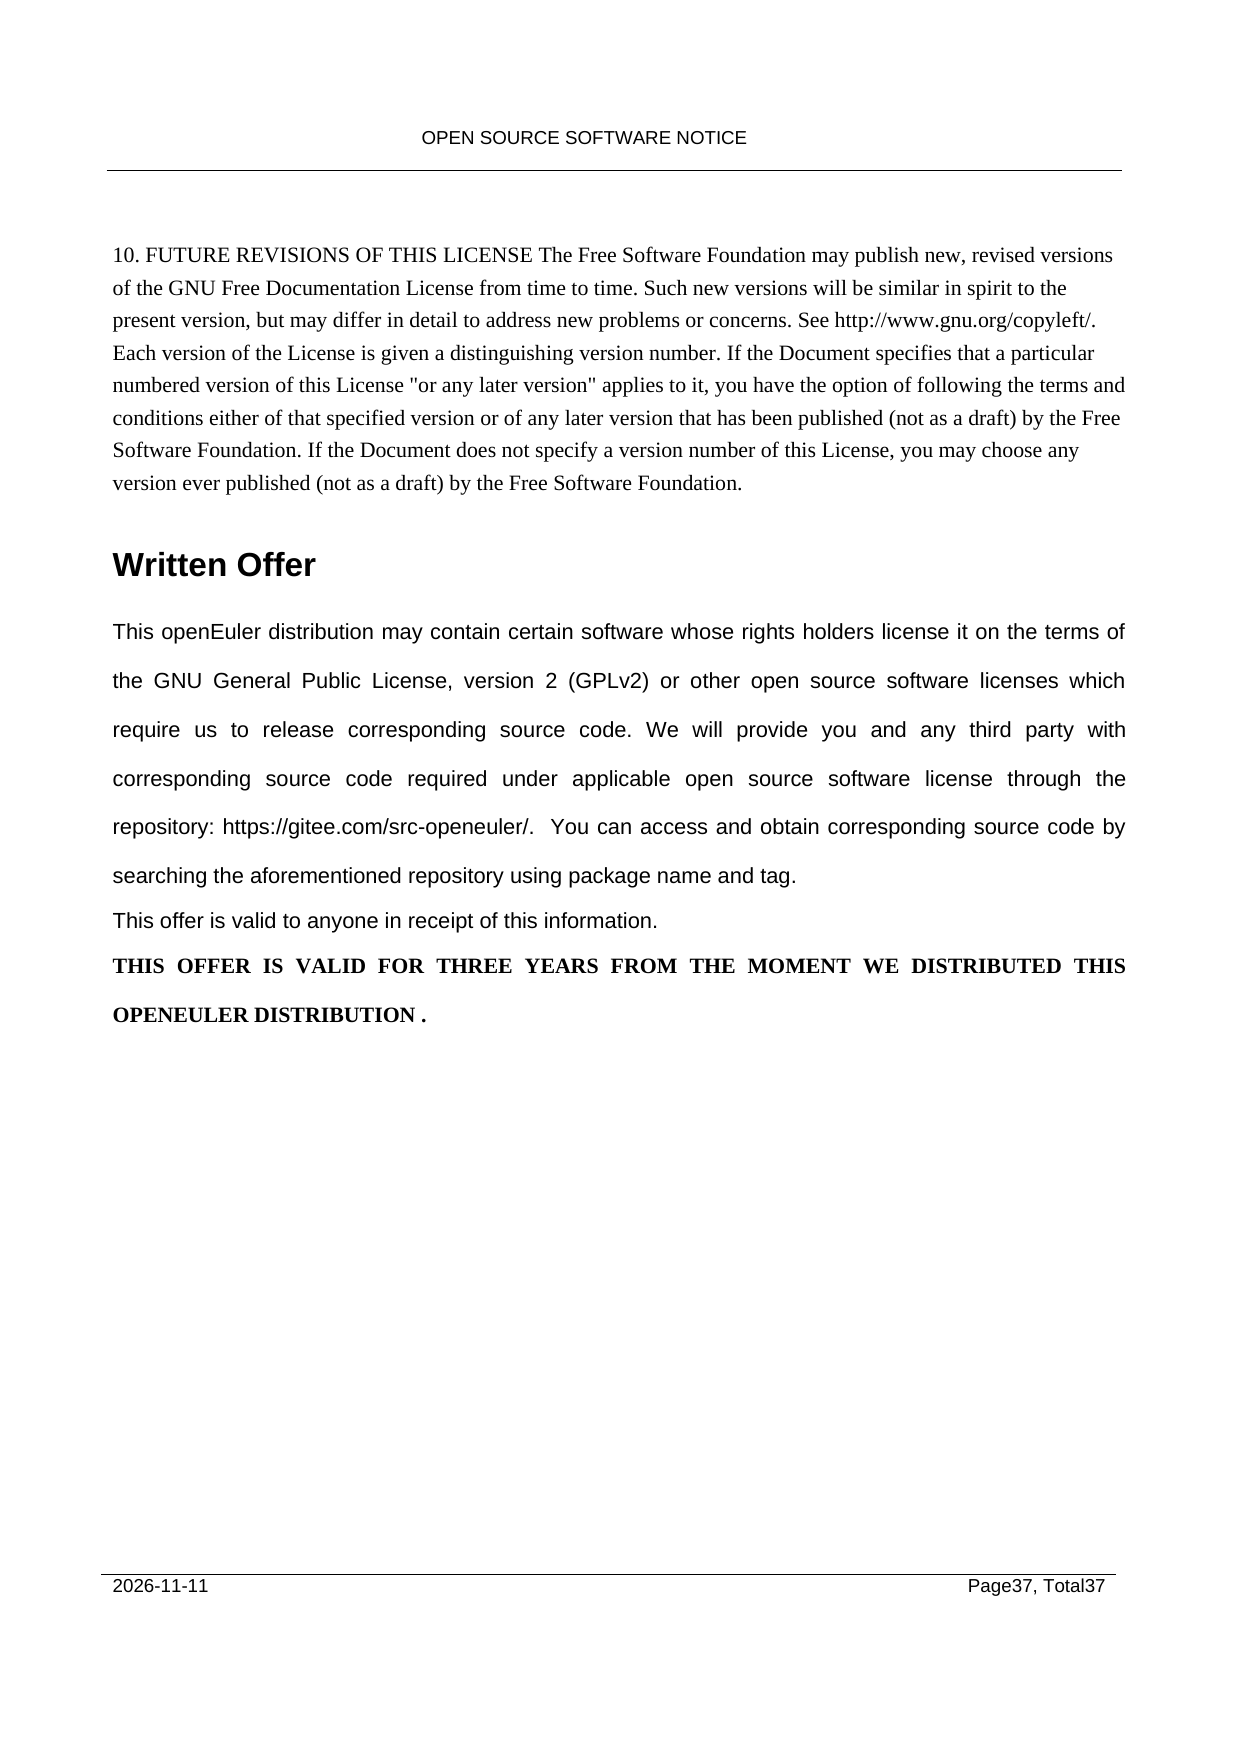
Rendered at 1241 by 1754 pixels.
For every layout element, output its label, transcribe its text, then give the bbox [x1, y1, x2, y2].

text This offer is valid to anyone in receipt of this information. [112, 904, 1128, 937]
text This openEuler distribution may contain certain software whose rights holders license it on the terms of the GNU General Public License, version 2 (GPLv2) or other open source software licenses which require us to release corresponding source code. We will provide you and any third party with corresponding source code required under applicable open source software license through the repository: https://gitee.com/src-openeuler/. You can access and obtain corresponding source code by searching the aforementioned repository using package name and tag. [112, 616, 1128, 892]
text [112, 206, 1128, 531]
text THIS OFFER IS VALID FOR THREE YEARS FROM THE MOMENT WE DISTRIBUTED THIS OPENEULER DISTRIBUTION . [112, 949, 1128, 1031]
text Written Offer [112, 531, 1128, 596]
